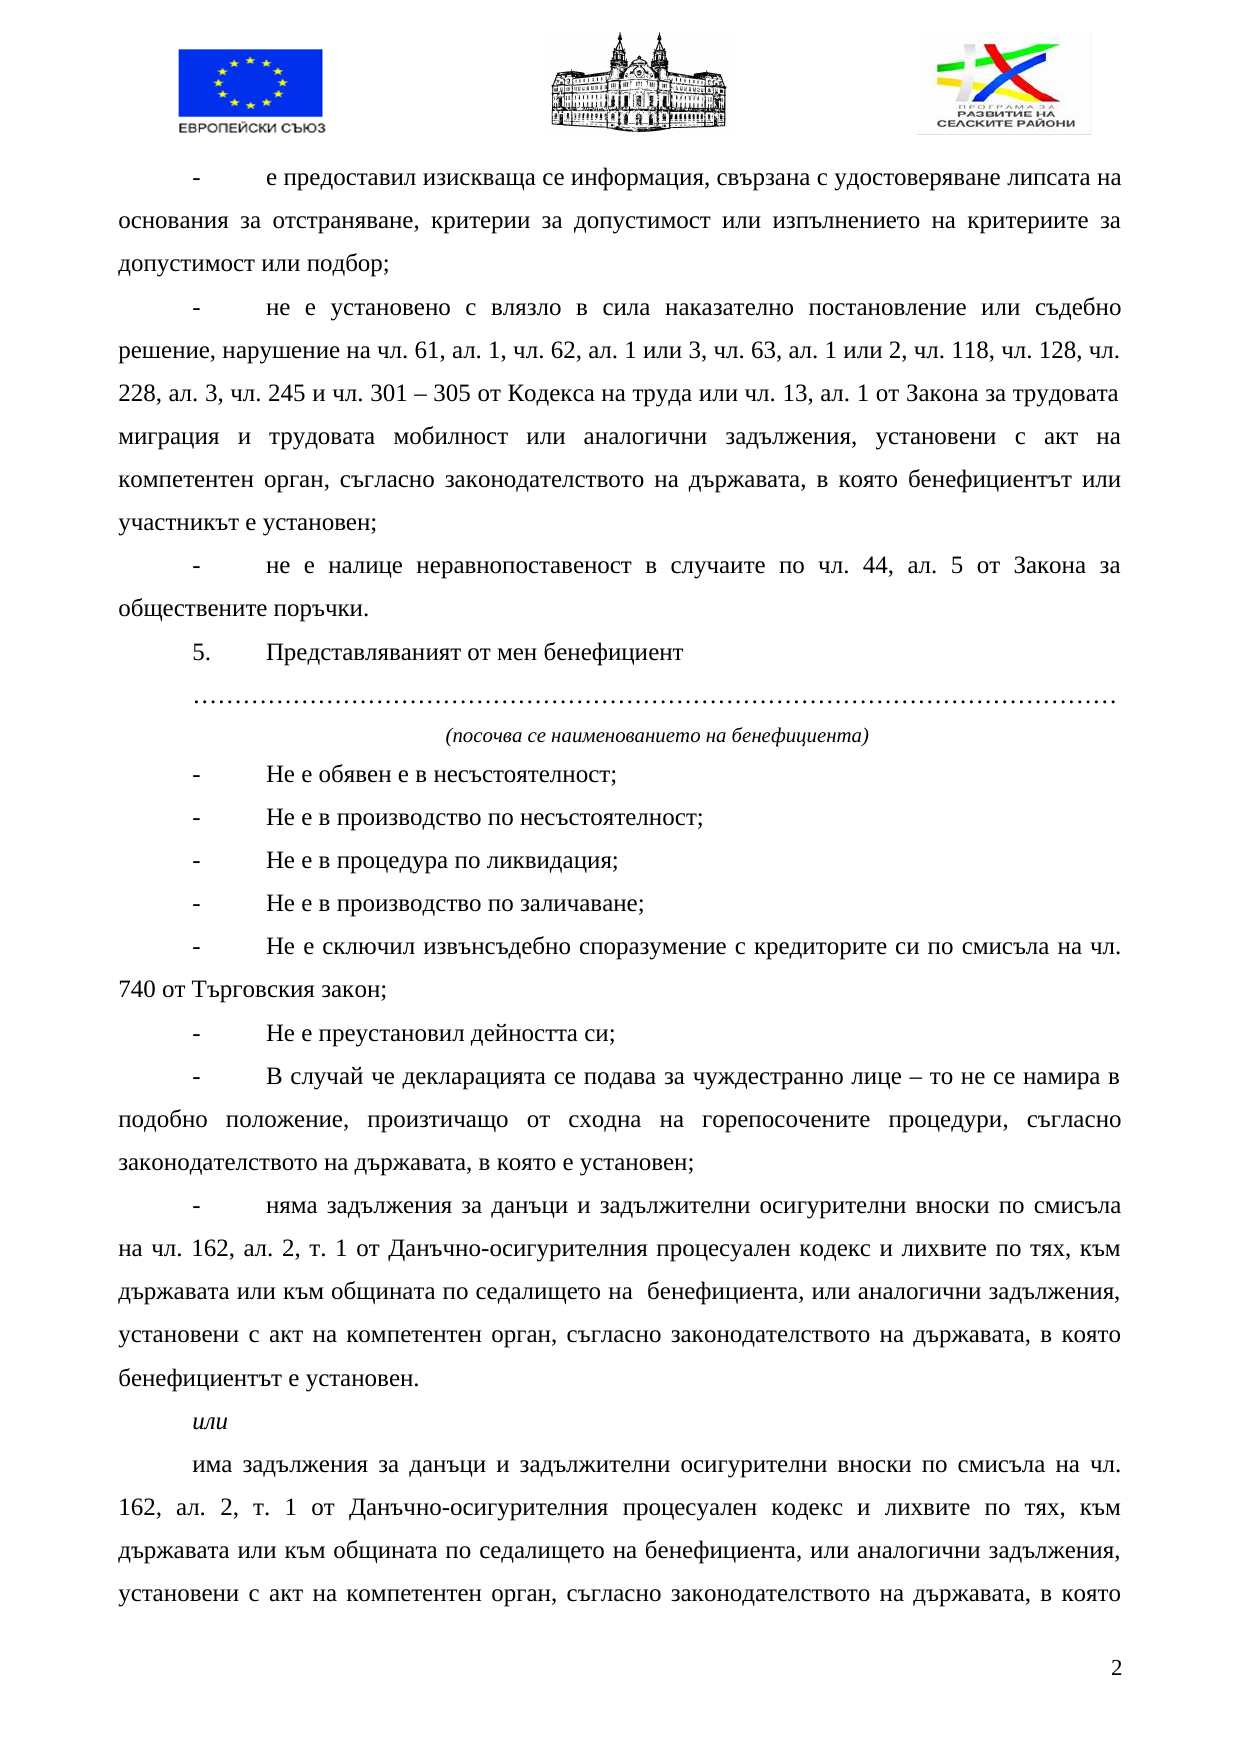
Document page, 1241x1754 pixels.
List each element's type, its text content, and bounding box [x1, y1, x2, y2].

picture [547, 29, 733, 135]
picture [917, 32, 1092, 135]
list Не е сключил извънсъдебно споразумение с кредиторите си по смисъла на чл. 740 от Търговския закон; [118, 931, 1122, 1003]
list В случай че декларацията се подава за чуждестранно лице – то не се намира в подобно положение, произтичащо от сходна на горепосочените процедури, съгласно законодателството на държавата, в която е установен; [118, 1061, 1122, 1176]
list Не е в производство по несъстоятелност; [118, 802, 1122, 831]
list няма задължения за данъци и задължителни осигурителни вноски по смисъла на чл. 162, ал. 2, т. 1 от Данъчно-осигурителния процесуален кодекс и лихвите по тях, към държавата или към общината по седалището на бенефициента, или аналогични задължения, установени с акт на компетентен орган, съгласно законодателството на държавата, в която бенефициентът е установен. [118, 1190, 1122, 1391]
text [118, 1449, 1122, 1607]
list Не е в производство по заличаване; [118, 888, 1122, 917]
list Не е преустановил дейността си; [118, 1018, 1122, 1046]
list не е установено с влязло в сила наказателно постановление или съдебно решение, нарушение на чл. 61, ал. 1, чл. 62, ал. 1 или 3, чл. 63, ал. 1 или 2, чл. 118, чл. 128, чл. 228, ал. 3, чл. 245 и чл. 301 – 305 от Кодекса на труда или чл. 13, ал. 1 от Закона за трудовата миграция и трудовата мобилност или аналогични задължения, установени с акт на компетентен орган, съгласно законодателството на държавата, в която бенефициентът или участникът е установен; [118, 292, 1122, 536]
picture [178, 48, 327, 135]
text - не е налице неравнопоставеност в случаите по чл. 44, ал. 5 от Закона за обществените поръчки. [118, 550, 1122, 622]
text или [118, 1406, 1122, 1434]
text (посочва се наименованието на бенефициента) [118, 723, 1122, 747]
list Не е обявен е в несъстоятелност; [118, 759, 1122, 788]
list Представляваният от мен бенефициент [118, 637, 1122, 665]
text ………………………………………………………………………………………………… [118, 680, 1122, 708]
list Не е в процедура по ликвидация; [118, 845, 1122, 874]
list е предоставил изискваща се информация, свързана с удостоверяване липсата на основания за отстраняване, критерии за допустимост или изпълнението на критериите за допустимост или подбор; [118, 162, 1122, 277]
